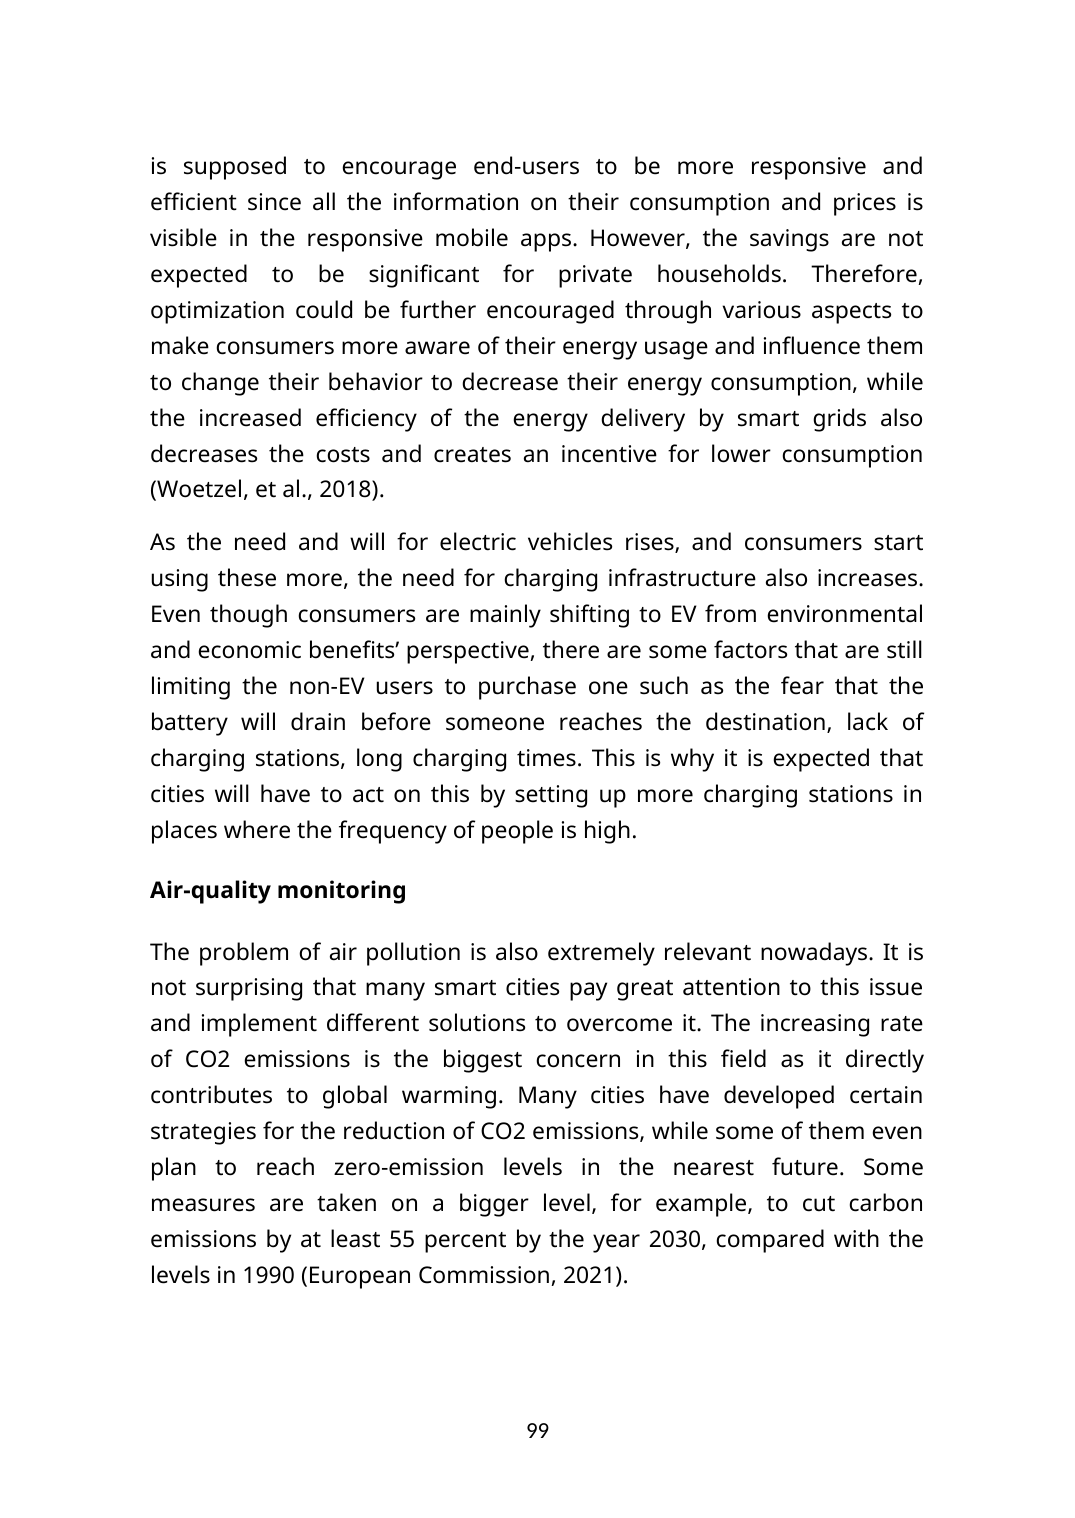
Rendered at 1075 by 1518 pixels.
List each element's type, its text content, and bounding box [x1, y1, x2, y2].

subtitle Air-quality monitoring [150, 874, 925, 906]
text The problem of air pollution is also extremely relevant nowadays. It is not surprising that many smart cities pay great attention to this issue and implement different solutions to overcome it. The increasing rate of CO2 emissions is the biggest concern in this field as it directly contributes to global warming. Many cities have developed certain strategies for the reduction of CO2 emissions, while some of them even plan to reach zero-emission levels in the nearest future. Some measures are taken on a bigger level, for example, to cut carbon emissions by at least 55 percent by the year 2030, compared with the levels in 1990 (European Commission, 2021). [150, 935, 925, 1290]
text As the need and will for electric vehicles rises, and consumers start using these more, the need for charging infrastructure also increases. Even though consumers are mainly shifting to EV from environmental and economic benefits’ perspective, there are some factors that are still limiting the non-EV users to purchase one such as the fear that the battery will drain before someone reaches the destination, lack of charging stations, long charging times. This is why it is expected that cities will have to act on this by setting up more charging stations in places where the frequency of people is high. [150, 526, 925, 845]
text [150, 150, 925, 505]
